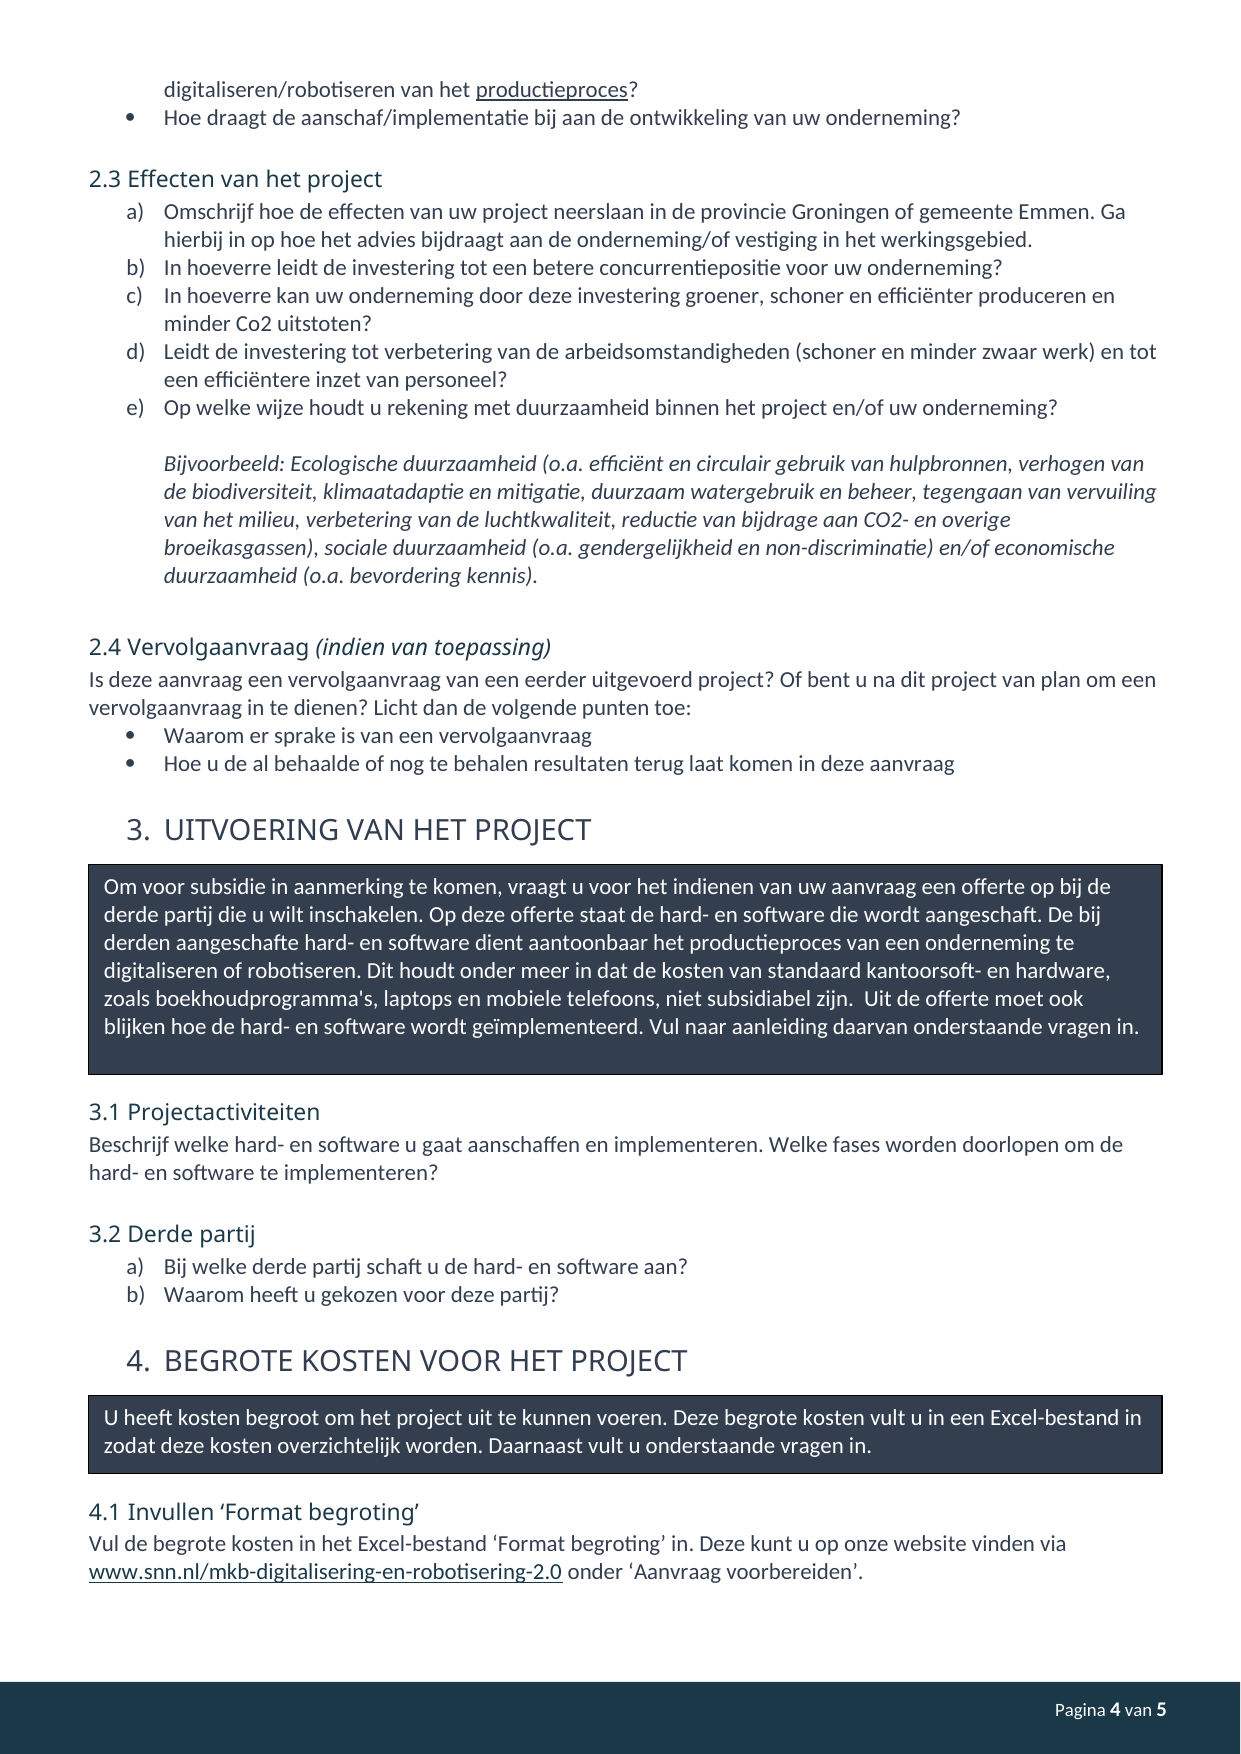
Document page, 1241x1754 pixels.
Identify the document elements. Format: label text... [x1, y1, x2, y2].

text Bijvoorbeeld: Ecologische duurzaamheid (o.a. efficiënt en circulair gebruik van hulpbronnen, verhogen van de biodiversiteit, klimaatadaptie en mitigatie, duurzaam watergebruik en beheer, tegengaan van vervuiling van het milieu, verbetering van de luchtkwaliteit, reductie van bijdrage aan CO2- en overige broeikasgassen), sociale duurzaamheid (o.a. gendergelijkheid en non-discriminatie) en/of economische duurzaamheid (o.a. bevordering kennis). [164, 449, 1167, 589]
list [126, 75, 1167, 103]
list Waarom er sprake is van een vervolgaanvraag [126, 721, 1167, 749]
subtitle Begrote kosten voor het project [126, 1340, 1167, 1380]
subtitle 3.2 Derde partij [89, 1218, 1167, 1249]
list Waarom heeft u gekozen voor deze partij? [126, 1280, 1167, 1308]
list In hoeverre kan uw onderneming door deze investering groener, schoner en efficiënter produceren en minder Co2 uitstoten? [126, 281, 1167, 337]
list Op welke wijze houdt u rekening met duurzaamheid binnen het project en/of uw onderneming? [126, 393, 1167, 421]
list In hoeverre leidt de investering tot een betere concurrentiepositie voor uw onderneming? [126, 253, 1167, 281]
subtitle 2.4 Vervolgaanvraag (indien van toepassing) [89, 631, 1167, 663]
list Hoe draagt de aanschaf/implementatie bij aan de ontwikkeling van uw onderneming? [126, 103, 1167, 131]
subtitle 2.3 Effecten van het project [89, 163, 1167, 194]
text Is deze aanvraag een vervolgaanvraag van een eerder uitgevoerd project? Of bent u na dit project van plan om een vervolgaanvraag in te dienen? Licht dan de volgende punten toe: [89, 665, 1167, 721]
list Leidt de investering tot verbetering van de arbeidsomstandigheden (schoner en minder zwaar werk) en tot een efficiëntere inzet van personeel? [126, 337, 1167, 393]
list Hoe u de al behaalde of nog te behalen resultaten terug laat komen in deze aanvraag [126, 749, 1167, 777]
subtitle Uitvoering van het projecT [126, 809, 1167, 849]
list Omschrijf hoe de effecten van uw project neerslaan in de provincie Groningen of gemeente Emmen. Ga hierbij in op hoe het advies bijdraagt aan de onderneming/of vestiging in het werkingsgebied. [126, 197, 1167, 253]
text Beschrijf welke hard- en software u gaat aanschaffen en implementeren. Welke fases worden doorlopen om de hard- en software te implementeren? [89, 1130, 1167, 1186]
subtitle Invullen ‘Format begroting’ [89, 1496, 1167, 1527]
list Bij welke derde partij schaft u de hard- en software aan? [126, 1252, 1167, 1280]
subtitle 3.1 Projectactiviteiten [89, 1096, 1167, 1127]
text Vul de begrote kosten in het Excel-bestand ‘Format begroting’ in. Deze kunt u op onze website vinden via www.snn.nl/mkb-digitalisering-en-robotisering-2.0 onder ‘Aanvraag voorbereiden’. [89, 1529, 1167, 1585]
